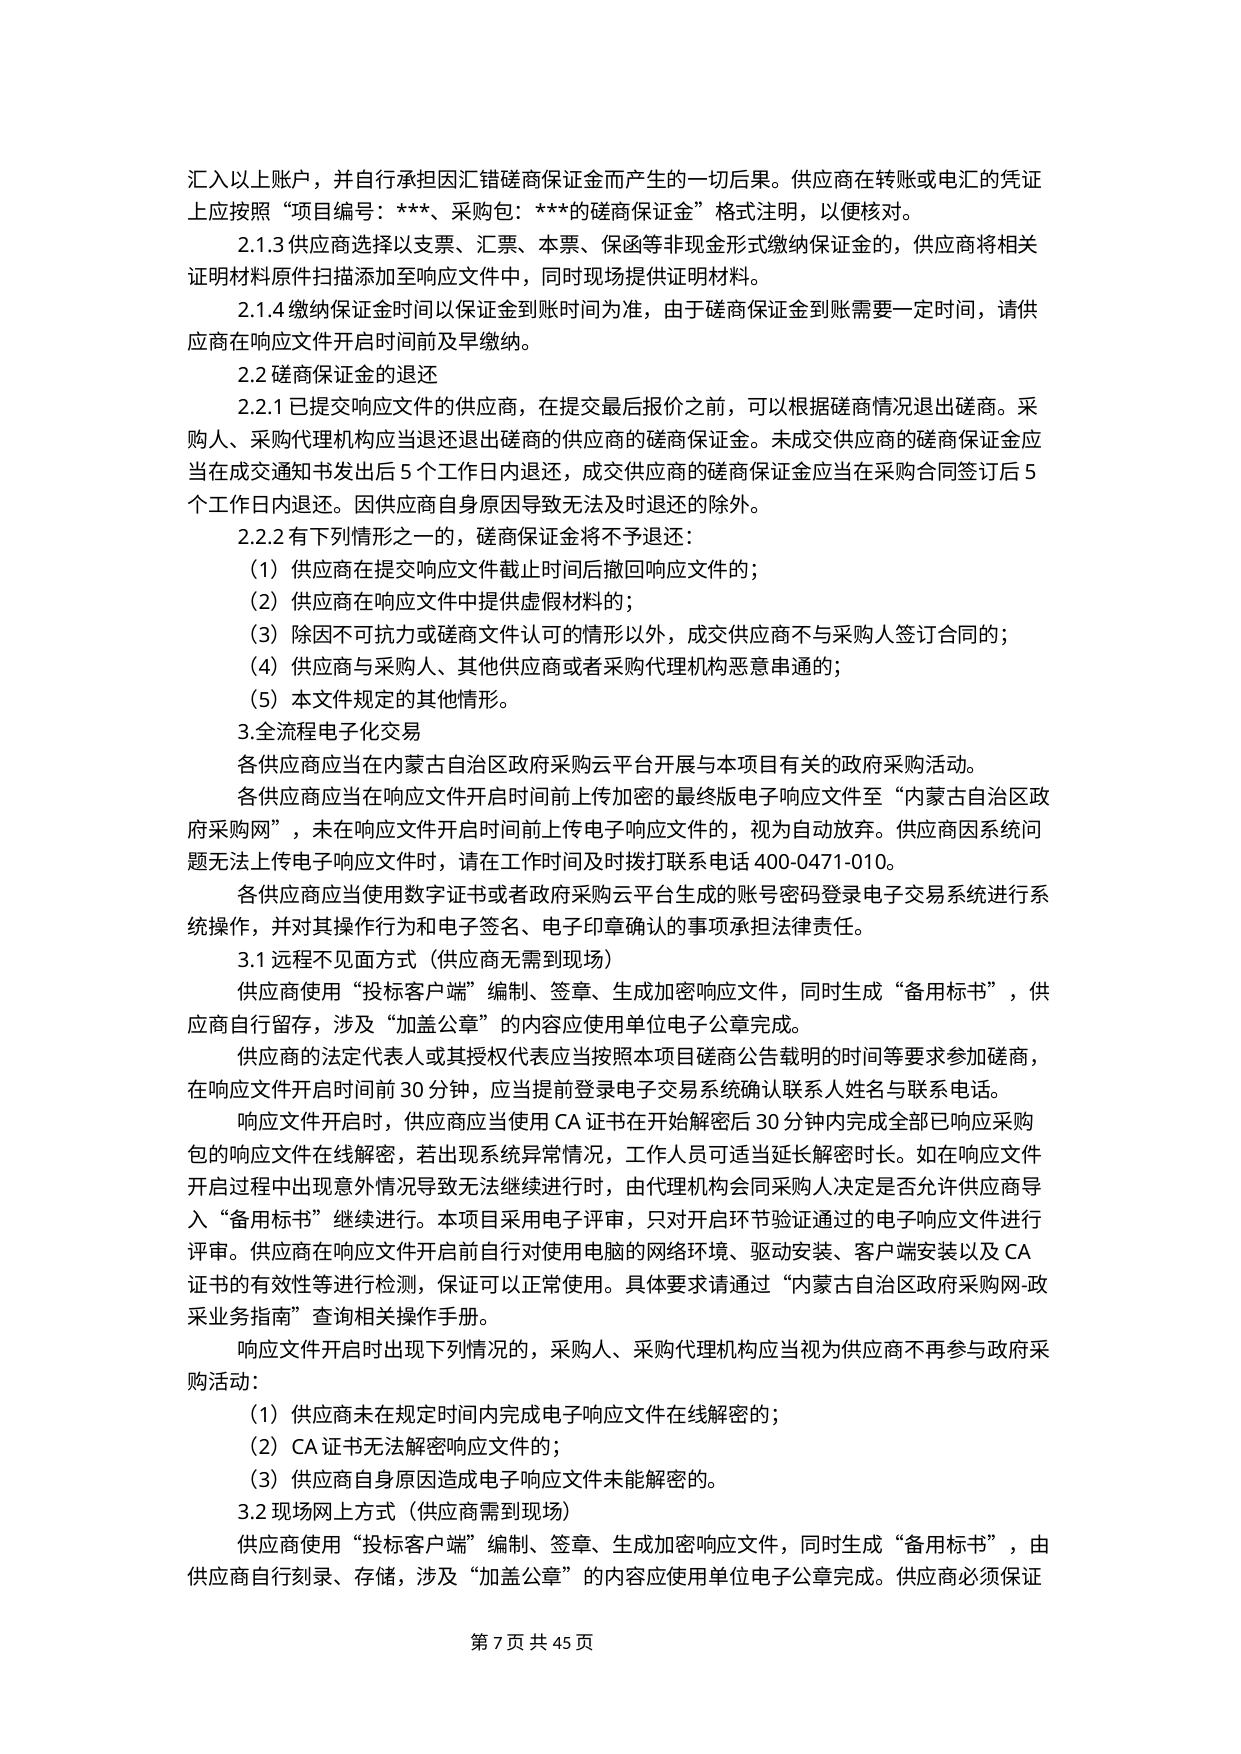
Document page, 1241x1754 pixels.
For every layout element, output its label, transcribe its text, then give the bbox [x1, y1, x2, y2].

text 2.2.2有下列情形之一的，磋商保证金将不予退还： [187, 519, 1053, 552]
text 3.1远程不见面方式（供应商无需到现场） [187, 942, 1053, 974]
text 各供应商应当在响应文件开启时间前上传加密的最终版电子响应文件至“内蒙古自治区政府采购网”，未在响应文件开启时间前上传电子响应文件的，视为自动放弃。供应商因系统问题无法上传电子响应文件时，请在工作时间及时拨打联系电话400-0471-010。 [187, 779, 1053, 877]
text 各供应商应当在内蒙古自治区政府采购云平台开展与本项目有关的政府采购活动。 [187, 747, 1053, 779]
text （2）供应商在响应文件中提供虚假材料的； [187, 584, 1053, 617]
text 3.全流程电子化交易 [187, 714, 1053, 747]
text （1）供应商未在规定时间内完成电子响应文件在线解密的； [187, 1397, 1053, 1429]
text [187, 1527, 1053, 1592]
text 2.1.3供应商选择以支票、汇票、本票、保函等非现金形式缴纳保证金的，供应商将相关证明材料原件扫描添加至响应文件中，同时现场提供证明材料。 [187, 227, 1053, 292]
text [187, 162, 1053, 227]
text 2.1.4缴纳保证金时间以保证金到账时间为准，由于磋商保证金到账需要一定时间，请供应商在响应文件开启时间前及早缴纳。 [187, 292, 1053, 357]
text （3）供应商自身原因造成电子响应文件未能解密的。 [187, 1462, 1053, 1494]
text 各供应商应当使用数字证书或者政府采购云平台生成的账号密码登录电子交易系统进行系统操作，并对其操作行为和电子签名、电子印章确认的事项承担法律责任。 [187, 877, 1053, 942]
text （5）本文件规定的其他情形。 [187, 682, 1053, 714]
text 响应文件开启时出现下列情况的，采购人、采购代理机构应当视为供应商不再参与政府采购活动： [187, 1332, 1053, 1397]
text 供应商的法定代表人或其授权代表应当按照本项目磋商公告载明的时间等要求参加磋商，在响应文件开启时间前30分钟，应当提前登录电子交易系统确认联系人姓名与联系电话。 [187, 1039, 1053, 1104]
text 响应文件开启时，供应商应当使用CA证书在开始解密后30分钟内完成全部已响应采购包的响应文件在线解密，若出现系统异常情况，工作人员可适当延长解密时长。如在响应文件开启过程中出现意外情况导致无法继续进行时，由代理机构会同采购人决定是否允许供应商导入“备用标书”继续进行。本项目采用电子评审，只对开启环节验证通过的电子响应文件进行评审。供应商在响应文件开启前自行对使用电脑的网络环境、驱动安装、客户端安装以及CA证书的有效性等进行检测，保证可以正常使用。具体要求请通过“内蒙古自治区政府采购网-政采业务指南”查询相关操作手册。 [187, 1104, 1053, 1332]
text （3）除因不可抗力或磋商文件认可的情形以外，成交供应商不与采购人签订合同的； [187, 617, 1053, 649]
text 供应商使用“投标客户端”编制、签章、生成加密响应文件，同时生成“备用标书”，供应商自行留存，涉及“加盖公章”的内容应使用单位电子公章完成。 [187, 974, 1053, 1039]
text 2.2.1已提交响应文件的供应商，在提交最后报价之前，可以根据磋商情况退出磋商。采购人、采购代理机构应当退还退出磋商的供应商的磋商保证金。未成交供应商的磋商保证金应当在成交通知书发出后5个工作日内退还，成交供应商的磋商保证金应当在采购合同签订后5个工作日内退还。因供应商自身原因导致无法及时退还的除外。 [187, 389, 1053, 519]
text （1）供应商在提交响应文件截止时间后撤回响应文件的； [187, 552, 1053, 584]
text 2.2磋商保证金的退还 [187, 357, 1053, 389]
text （4）供应商与采购人、其他供应商或者采购代理机构恶意串通的； [187, 649, 1053, 682]
text 3.2现场网上方式（供应商需到现场） [187, 1494, 1053, 1527]
text （2）CA证书无法解密响应文件的； [187, 1429, 1053, 1462]
